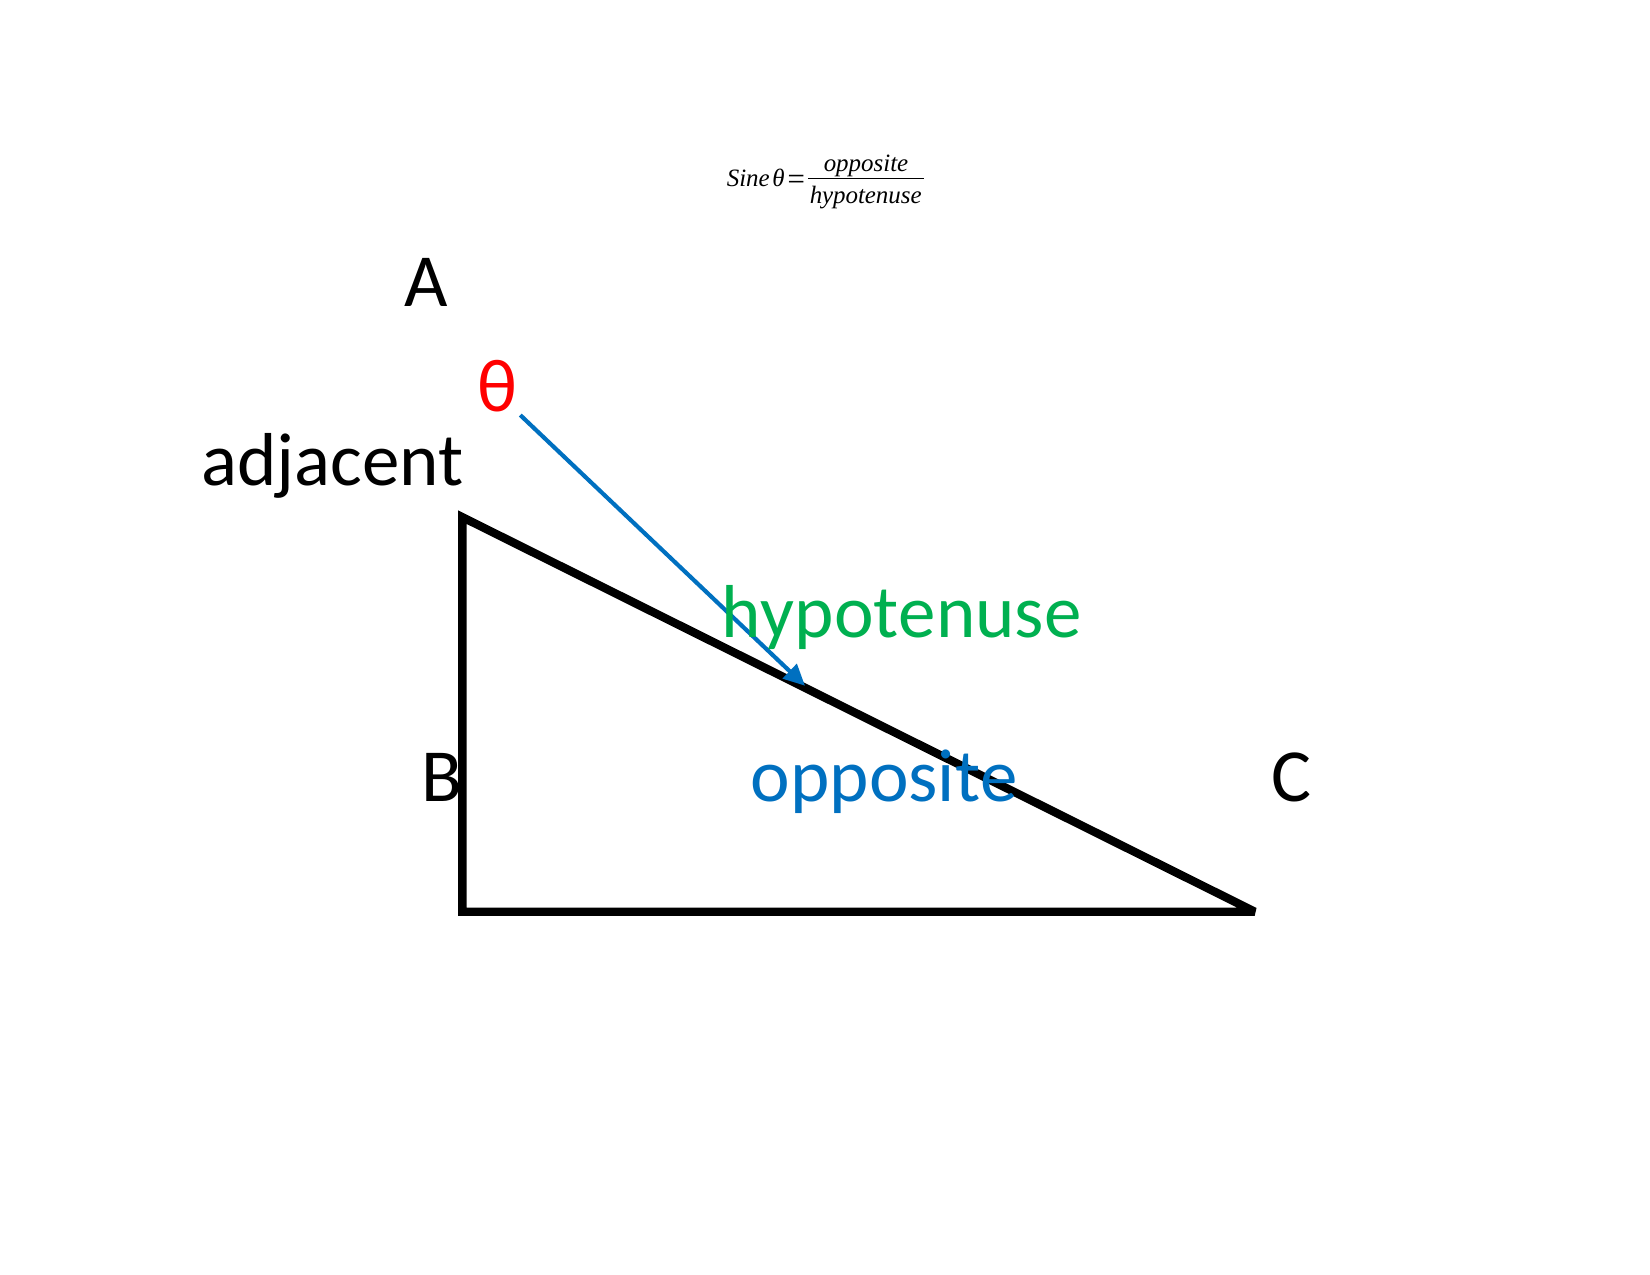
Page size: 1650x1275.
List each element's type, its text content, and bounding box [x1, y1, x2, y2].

text adjacent B opposite C [150, 413, 1500, 820]
text A [150, 234, 1500, 326]
text hypotenuse [721, 564, 1261, 656]
